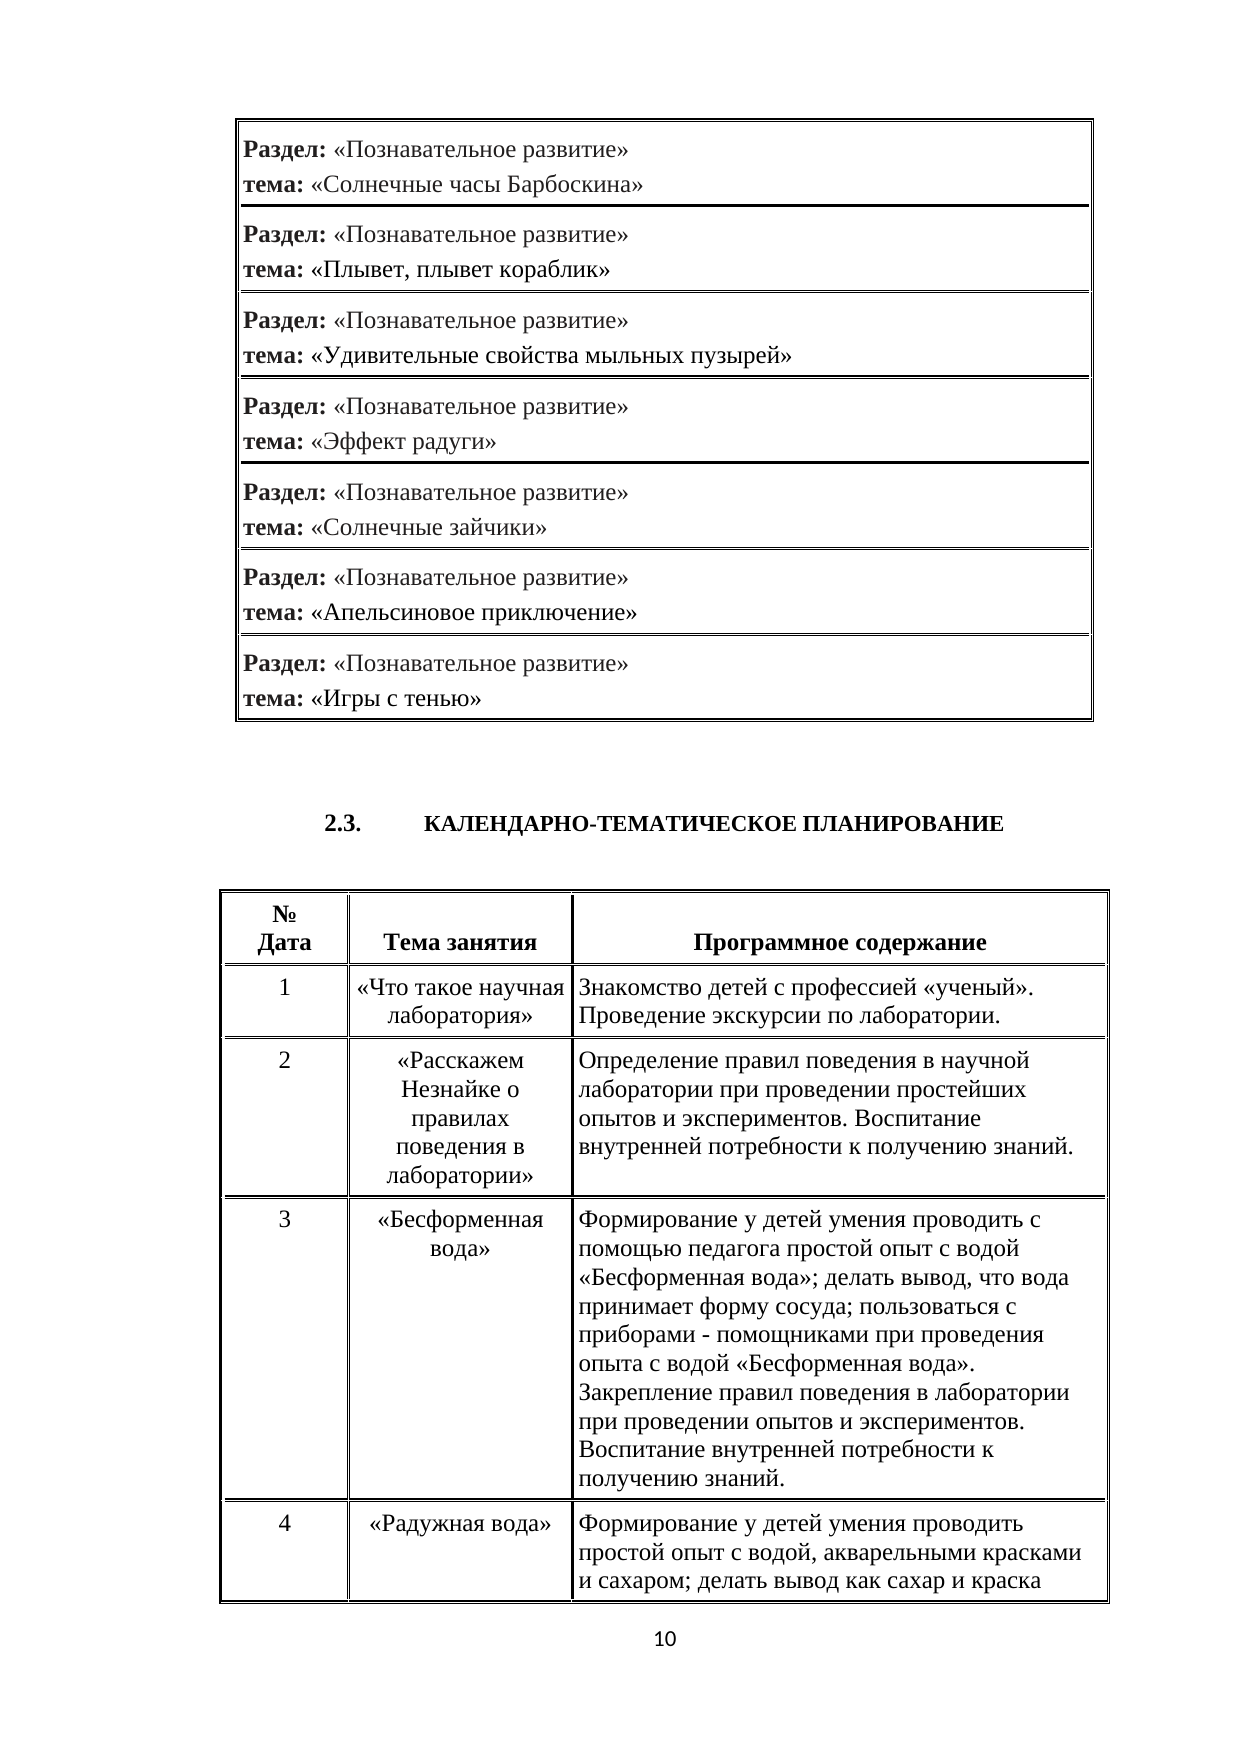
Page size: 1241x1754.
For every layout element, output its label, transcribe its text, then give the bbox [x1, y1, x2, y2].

table_cell «Радужная вода» [349, 1502, 572, 1600]
table_cell «Расскажем Незнайке о правилах поведения в лаборатории» [350, 1039, 571, 1195]
table_header Тема занятия [349, 891, 572, 962]
table_cell Раздел: «Познавательное развитие» тема: «Солнечные зайчики» [239, 461, 1091, 547]
table_cell 1 [222, 963, 347, 1036]
table_cell Раздел: «Познавательное развитие» тема: «Плывет, плывет кораблик» [239, 204, 1091, 289]
table_header Программное содержание [572, 893, 1107, 962]
text 2.3. КАЛЕНДАРНО-ТЕМАТИЧЕСКОЕ ПЛАНИРОВАНИЕ [177, 808, 1152, 836]
table_cell Раздел: «Познавательное развитие» тема: «Удивительные свойства мыльных пузырей» [239, 290, 1091, 375]
table_cell «Что такое научная лаборатория» [350, 966, 571, 1036]
table_cell Формирование у детей умения проводить с помощью педагога простой опыт с водой «Бесформенная вода»; делать вывод, что вода принимает форму сосуда; пользоваться с приборами - помощниками при проведения опыта с водой «Бесформенная вода». Закрепление правил поведения в лаборатории при проведении опытов и экспериментов. Воспитание внутренней потребности к получению знаний. [574, 1195, 1107, 1498]
table_cell «Бесформенная вода» [350, 1199, 571, 1498]
table_cell Раздел: «Познавательное развитие» тема: «Солнечные часы Барбоскина» [239, 122, 1091, 204]
table_cell Раздел: «Познавательное развитие» тема: «Игры с тенью» [239, 633, 1091, 718]
table_cell Знакомство детей с профессией «ученый». Проведение экскурсии по лаборатории. [574, 963, 1107, 1036]
table_cell 3 [222, 1195, 347, 1498]
table_cell 2 [221, 1036, 348, 1195]
table_header № Дата [222, 893, 348, 962]
table_cell Раздел: «Познавательное развитие» тема: «Апельсиновое приключение» [237, 547, 1092, 632]
table_cell Определение правил поведения в научной лаборатории при проведении простейших опытов и экспериментов. Воспитание внутренней потребности к получению знаний. [572, 1036, 1108, 1195]
table_cell Раздел: «Познавательное развитие» тема: «Эффект радуги» [239, 375, 1091, 461]
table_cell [572, 1498, 1107, 1600]
table_cell 4 [222, 1498, 348, 1600]
